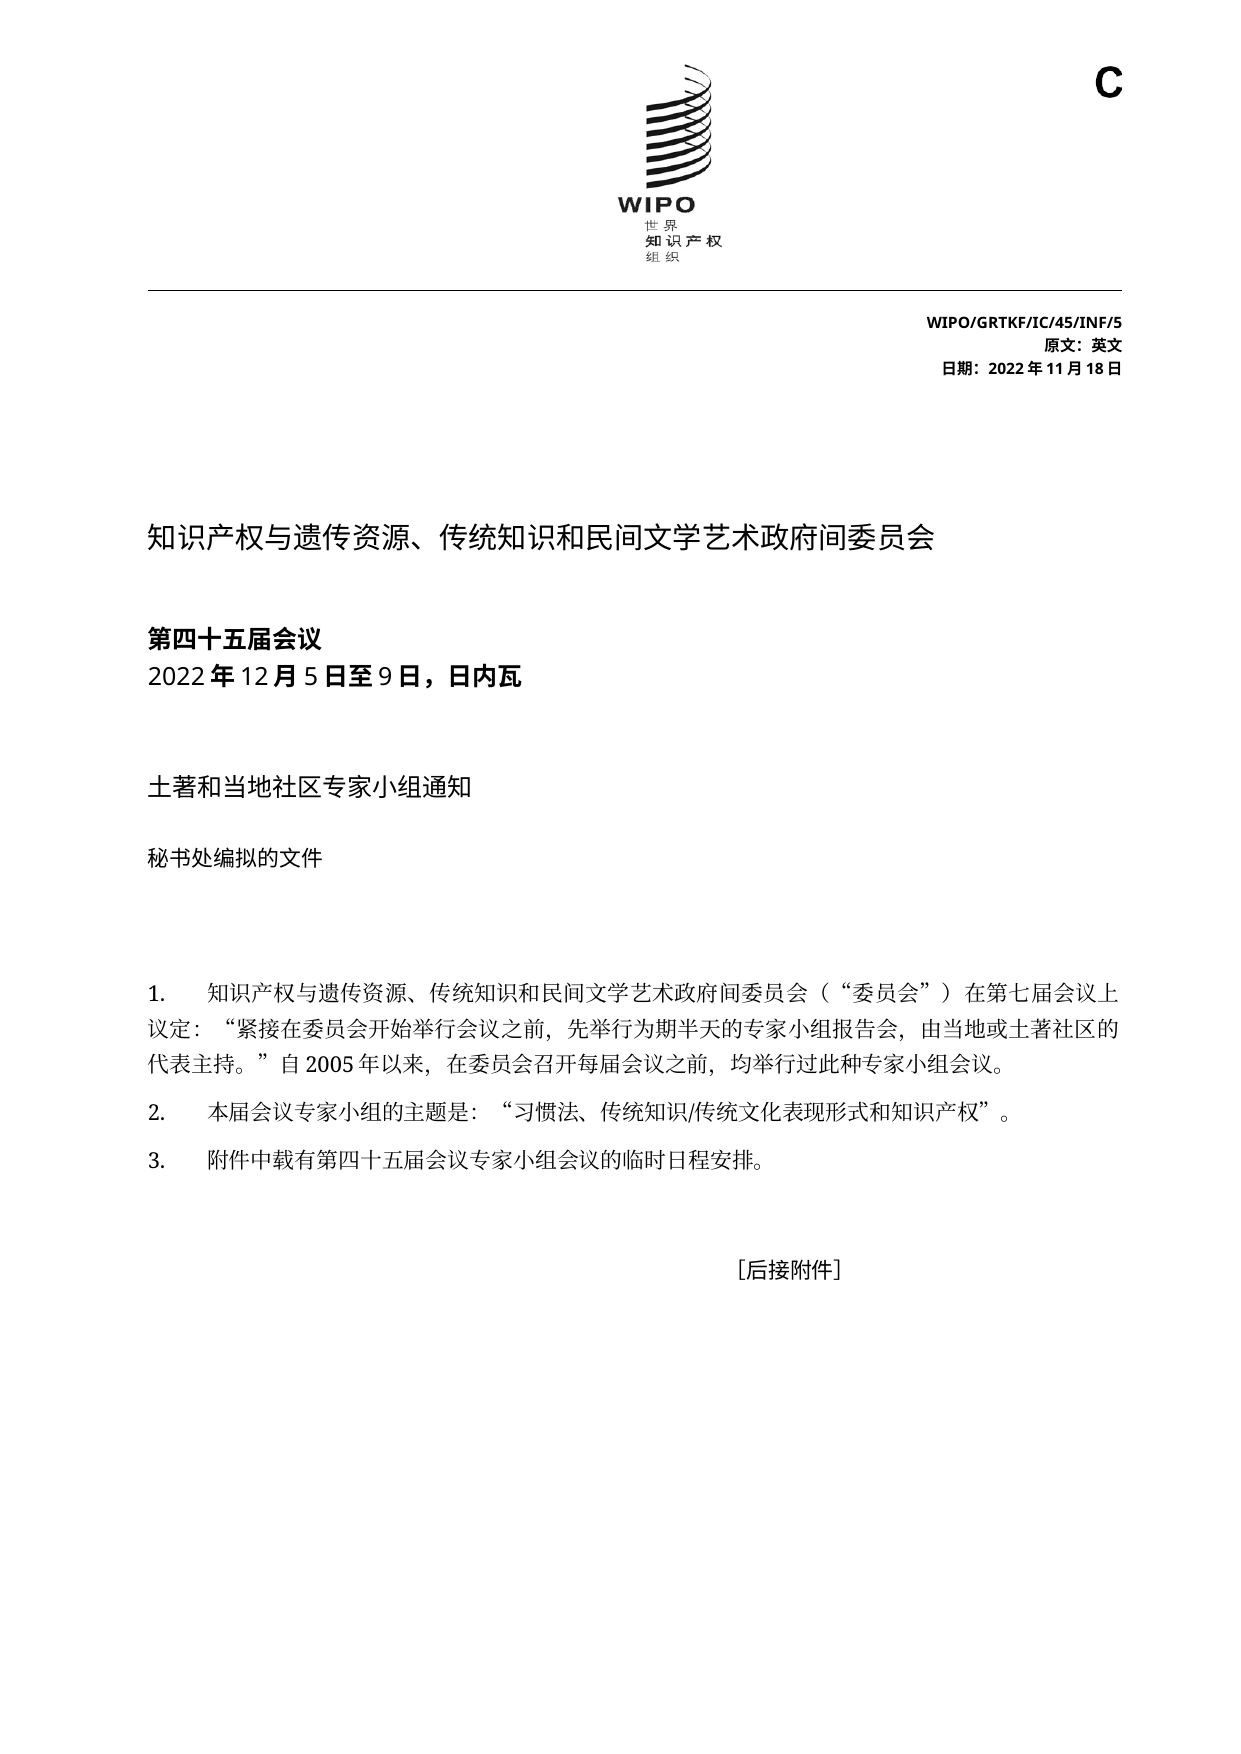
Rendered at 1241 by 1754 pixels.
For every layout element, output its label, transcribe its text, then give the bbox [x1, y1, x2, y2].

text ［后接附件］ [724, 1250, 1122, 1285]
text 日期：2022年11月18日 [148, 356, 1122, 379]
text 1. 知识产权与遗传资源、传统知识和民间文学艺术政府间委员会（“委员会”）在第七届会议上议定：“紧接在委员会开始举行会议之前，先举行为期半天的专家小组报告会，由当地或土著社区的代表主持。”自2005年以来，在委员会召开每届会议之前，均举行过此种专家小组会议。 [148, 973, 1122, 1079]
text 3. 附件中载有第四十五届会议专家小组会议的临时日程安排。 [148, 1139, 1122, 1175]
text WIPO/GRTKF/IC/45/inf/5 [148, 291, 1122, 333]
text 2. 本届会议专家小组的主题是：“习惯法、传统知识/传统文化表现形式和知识产权”。 [148, 1091, 1122, 1127]
text 知识产权与遗传资源、传统知识和民间文学艺术政府间委员会 [148, 515, 1122, 557]
text 第四十五届会议 2022年12月5日至9日，日内瓦 [148, 620, 1122, 692]
text 秘书处编拟的文件 [148, 841, 1122, 873]
picture [613, 59, 1123, 278]
text 土著和当地社区专家小组通知 [148, 767, 1122, 803]
text 原文：英文 [148, 333, 1122, 356]
